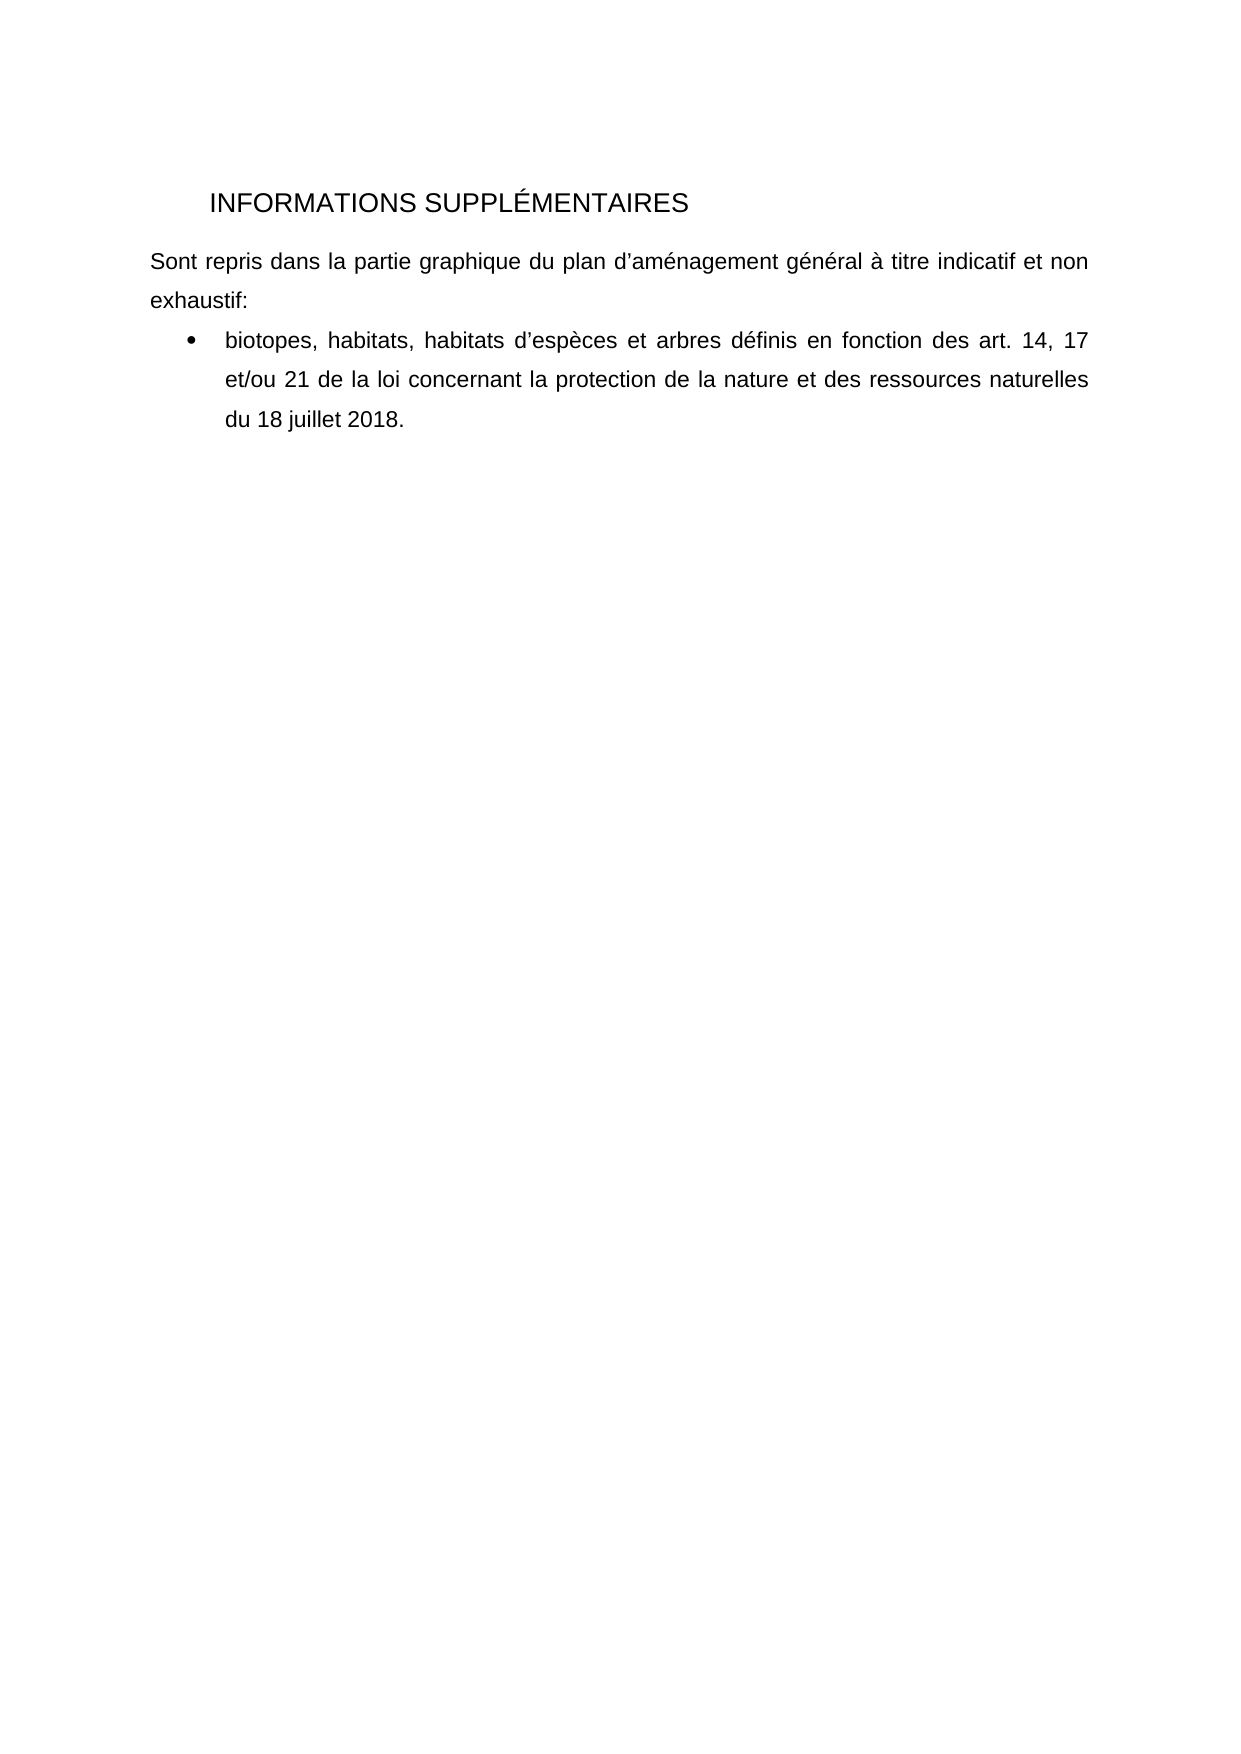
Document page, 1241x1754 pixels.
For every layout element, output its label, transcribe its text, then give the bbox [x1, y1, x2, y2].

title Informations supplémentaires [209, 187, 1090, 219]
text Sont repris dans la partie graphique du plan d’aménagement général à titre indicatif et non exhaustif: [150, 248, 1090, 314]
list biotopes, habitats, habitats d’espèces et arbres définis en fonction des art. 14, 17 et/ou 21 de la loi concernant la protection de la nature et des ressources naturelles du 18 juillet 2018. [187, 327, 1090, 432]
